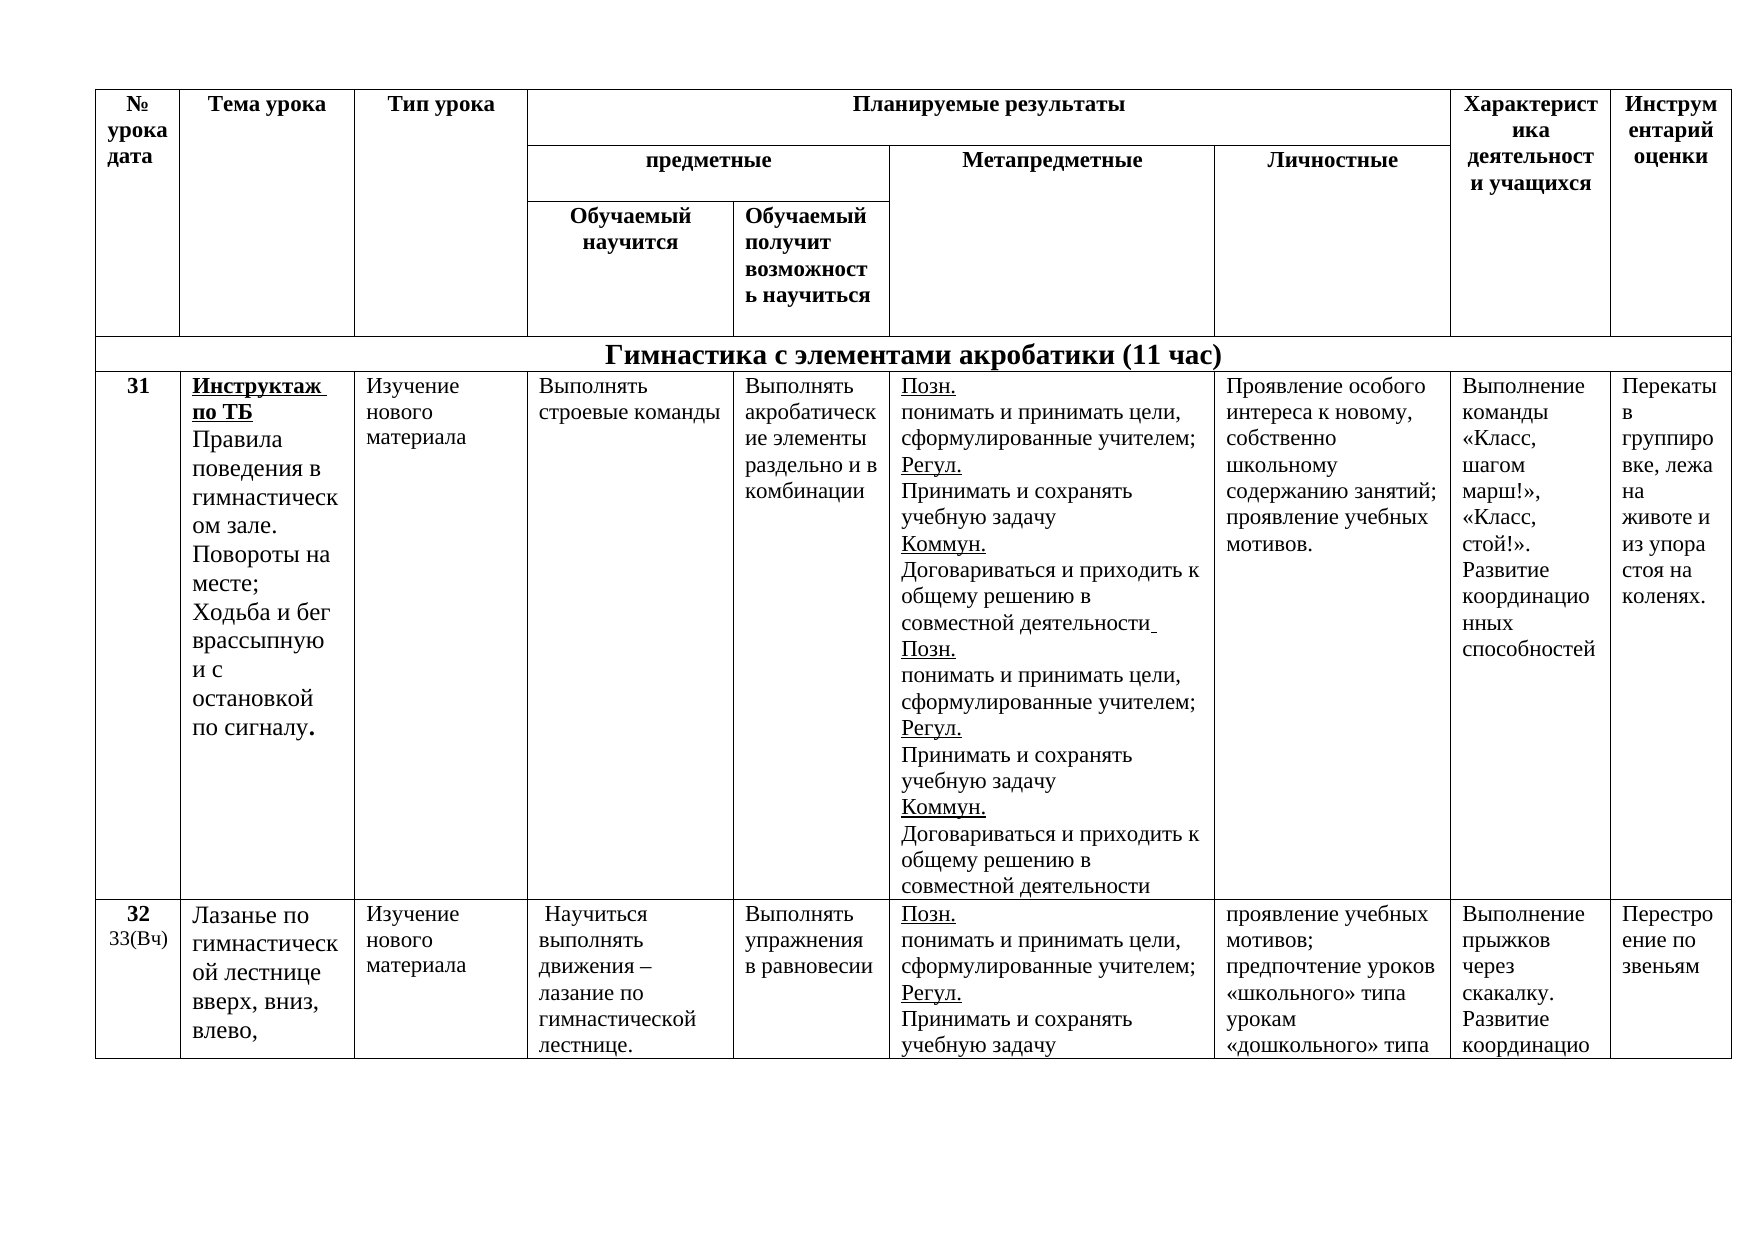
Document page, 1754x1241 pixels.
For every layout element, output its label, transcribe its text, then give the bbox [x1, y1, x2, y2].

table_cell 32 33(Вч) [96, 900, 180, 1058]
table_cell Лазанье по гимнастической лестнице вверх, вниз, влево, вправо. Прыжки через скакалку. [181, 900, 354, 1058]
table_cell Перестроение по звеньям [1611, 900, 1731, 1058]
table_cell Проявление особого интереса к новому, собственно школьному содержанию занятий; проявление учебных мотивов. [1215, 372, 1450, 899]
table_header Характеристика деятельности учащихся [1451, 90, 1610, 336]
table_header Тема урока [180, 90, 354, 336]
table_cell Выполнять акробатические элементы раздельно и в комбинации [734, 372, 889, 899]
table_cell Выполнять строевые команды [528, 372, 733, 899]
table_cell Выполнять упражнения в равновесии [734, 900, 889, 1058]
table_cell Метапредметные [890, 146, 1214, 336]
table_cell 31 [96, 372, 180, 899]
table_cell Научиться выполнять движения – лазание по гимнастической лестнице. Прыгать через скакалку. [528, 900, 733, 1058]
table_cell Инструктаж по ТБ Правила поведения в гимнастическом зале. Повороты на месте; Ходьба и бег врассыпную и с остановкой по сигналу. [181, 372, 354, 899]
table_cell Обучаемый научится [528, 202, 733, 336]
table_cell Обучаемый получит возможность научиться [734, 202, 889, 336]
table_cell Изучение нового материала [355, 900, 527, 1058]
table_cell Позн. понимать и принимать цели, сформулированные учителем; Регул. Принимать и сохранять учебную задачу Коммун. Договариваться и приходить к общему решению в совместной деятельности Позн. понимать и принимать цели, сформулированные учителем; Регул. Принимать и сохранять учебную задачу Коммун. Договариваться и приходить к общему решению в совместной деятельности [890, 372, 1214, 899]
table_header Тип урока [355, 90, 527, 336]
table_cell предметные [528, 146, 889, 201]
table_cell Изучение нового материала [355, 372, 527, 899]
table_cell Выполнение прыжков через скакалку. Развитие координационных способностей [1451, 900, 1610, 1058]
table_cell Выполнение команды «Класс, шагом марш!», «Класс, стой!». Развитие координационных способностей [1451, 372, 1610, 899]
table_header Планируемые результаты [528, 90, 1450, 145]
table_cell Перекаты в группировке, лежа на животе и из упора стоя на коленях. [1611, 372, 1731, 899]
table_cell Личностные [1215, 146, 1450, 336]
table_header Инструментарий оценки [1611, 90, 1731, 336]
table_cell Гимнастика с элементами акробатики (11 час) [96, 337, 1731, 371]
table_cell проявление учебных мотивов; предпочтение уроков «школьного» типа урокам «дошкольного» типа [1215, 900, 1450, 1058]
table_header № урока дата [96, 90, 179, 336]
